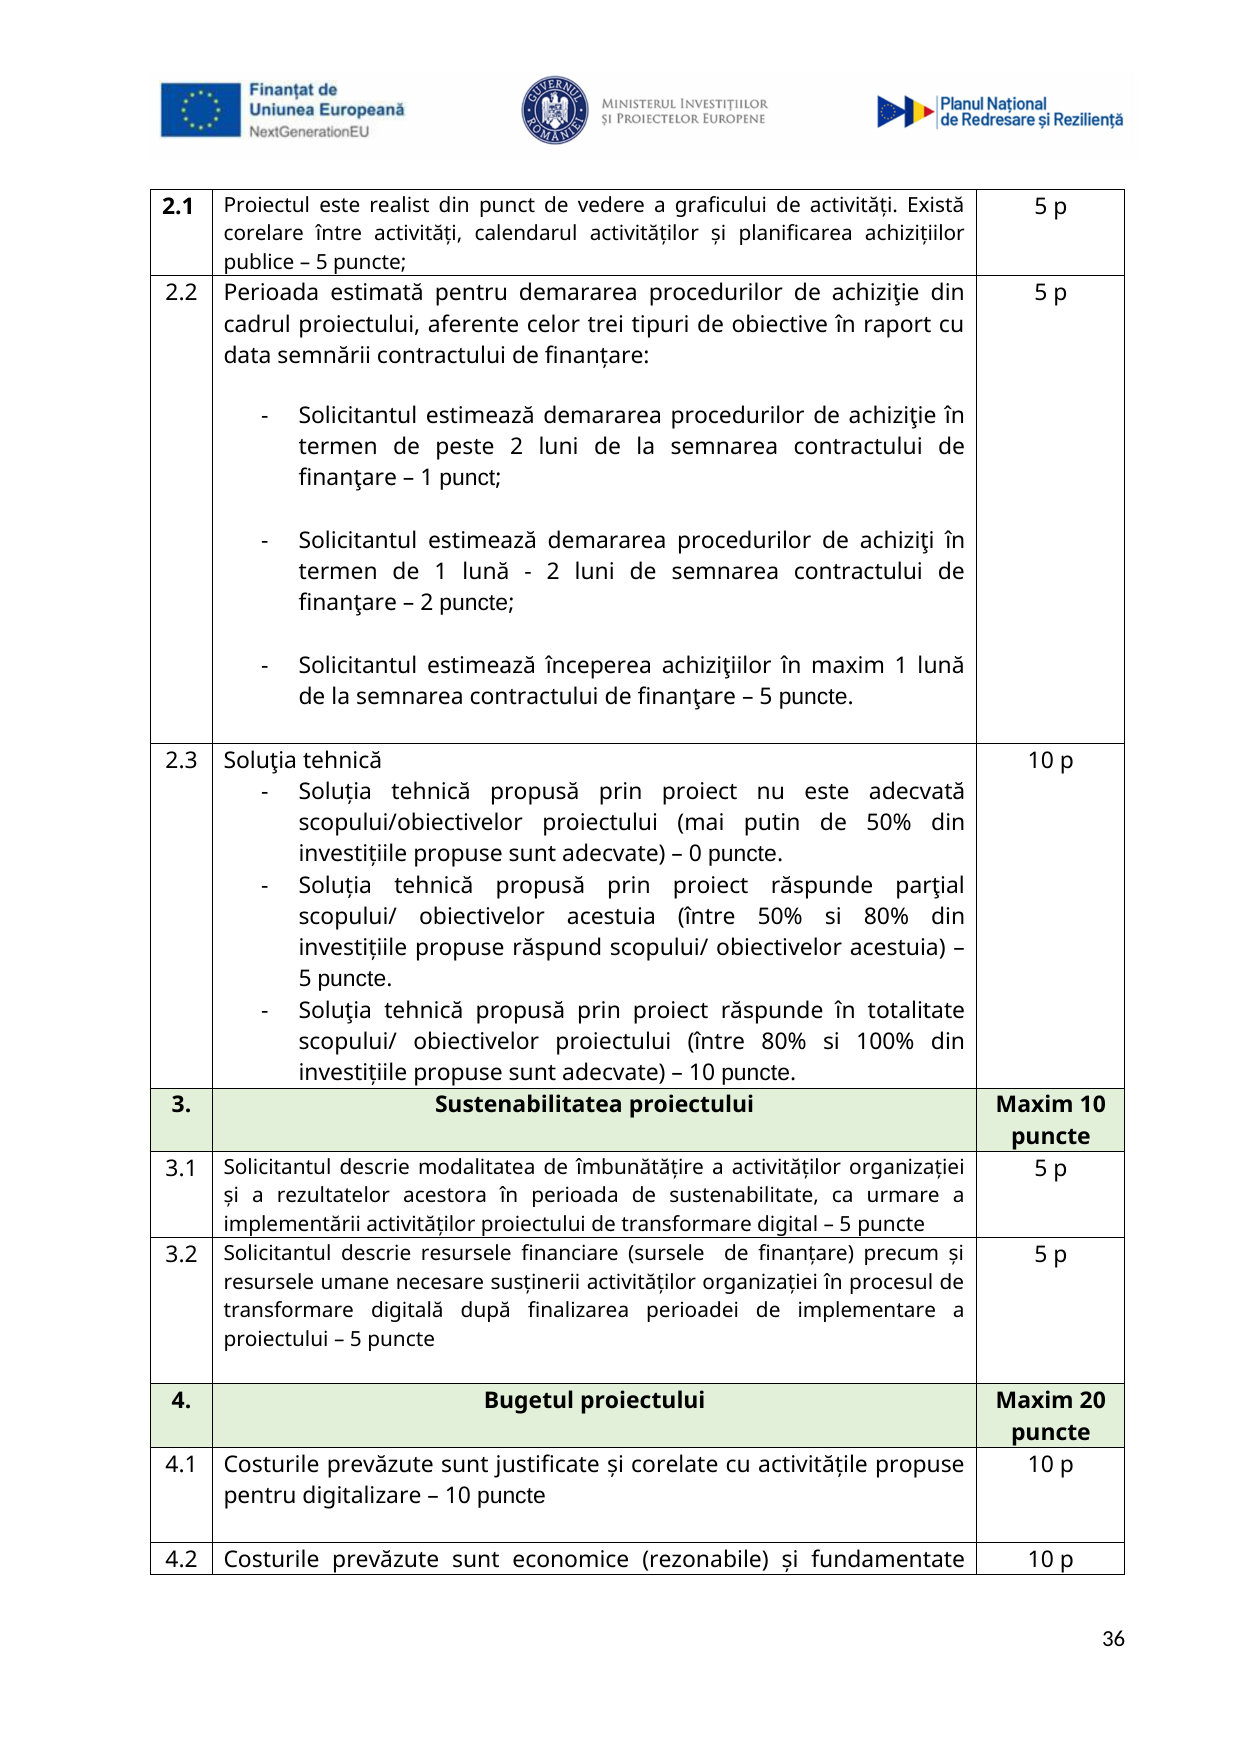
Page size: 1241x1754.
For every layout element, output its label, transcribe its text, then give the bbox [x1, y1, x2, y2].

table_cell Maxim 10 puncte [977, 1089, 1124, 1151]
table_cell 10 p [977, 744, 1124, 1087]
table_cell 5 p [977, 1238, 1124, 1383]
table_cell 4.1 [151, 1448, 212, 1542]
table_cell Bugetul proiectului [213, 1384, 976, 1447]
table_cell Solicitantul descrie resursele financiare (sursele de finanțare) precum și resursele umane necesare susținerii activităților organizației în procesul de transformare digitală după finalizarea perioadei de implementare a proiectului – 5 puncte [213, 1238, 976, 1383]
table_cell 2.1 [151, 190, 212, 275]
table_cell Solicitantul descrie modalitatea de îmbunătățire a activităților organizației și a rezultatelor acestora în perioada de sustenabilitate, ca urmare a implementării activităților proiectului de transformare digital – 5 puncte [213, 1152, 976, 1237]
table_cell Costurile prevăzute sunt justificate și corelate cu activitățile propuse pentru digitalizare – 10 puncte [213, 1448, 976, 1542]
table_cell 5 p [977, 276, 1124, 743]
table_cell 10 p [977, 1448, 1124, 1542]
table_cell Maxim 20 puncte [977, 1384, 1124, 1447]
table_cell 3.1 [151, 1152, 212, 1237]
table_cell 3.2 [151, 1238, 212, 1383]
table_cell Perioada estimată pentru demararea procedurilor de achiziţie din cadrul proiectului, aferente celor trei tipuri de obiective în raport cu data semnării contractului de finanțare: Solicitantul estimează demararea procedurilor de achiziţie în termen de peste 2 luni de la semnarea contractului de finanţare – 1 punct; Solicitantul estimează demararea procedurilor de achiziţi în termen de 1 lună - 2 luni de semnarea contractului de finanţare – 2 puncte; Solicitantul estimează începerea achiziţiilor în maxim 1 lună de la semnarea contractului de finanţare – 5 puncte. [213, 276, 976, 743]
table_cell 4.2 [151, 1543, 212, 1574]
table_cell Soluţia tehnică Soluția tehnică propusă prin proiect nu este adecvată scopului/obiectivelor proiectului (mai putin de 50% din investițiile propuse sunt adecvate) – 0 puncte. Soluția tehnică propusă prin proiect răspunde parţial scopului/ obiectivelor acestuia (între 50% si 80% din investițiile propuse răspund scopului/ obiectivelor acestuia) – 5 puncte. Soluţia tehnică propusă prin proiect răspunde în totalitate scopului/ obiectivelor proiectului (între 80% si 100% din investițiile propuse sunt adecvate) – 10 puncte. [213, 744, 976, 1087]
table_cell 10 p [977, 1543, 1124, 1574]
table_cell 5 p [977, 190, 1124, 275]
table_cell 2.3 [151, 744, 212, 1087]
table_cell 2.2 [151, 276, 212, 743]
table_cell Sustenabilitatea proiectului [213, 1089, 976, 1151]
table_cell Proiectul este realist din punct de vedere a graficului de activități. Există corelare între activități, calendarul activităților și planificarea achizițiilor publice – 5 puncte; [213, 190, 976, 275]
table_cell 4. [151, 1384, 212, 1447]
table_cell 5 p [977, 1152, 1124, 1237]
picture [150, 73, 1137, 161]
table_cell 3. [151, 1089, 212, 1151]
